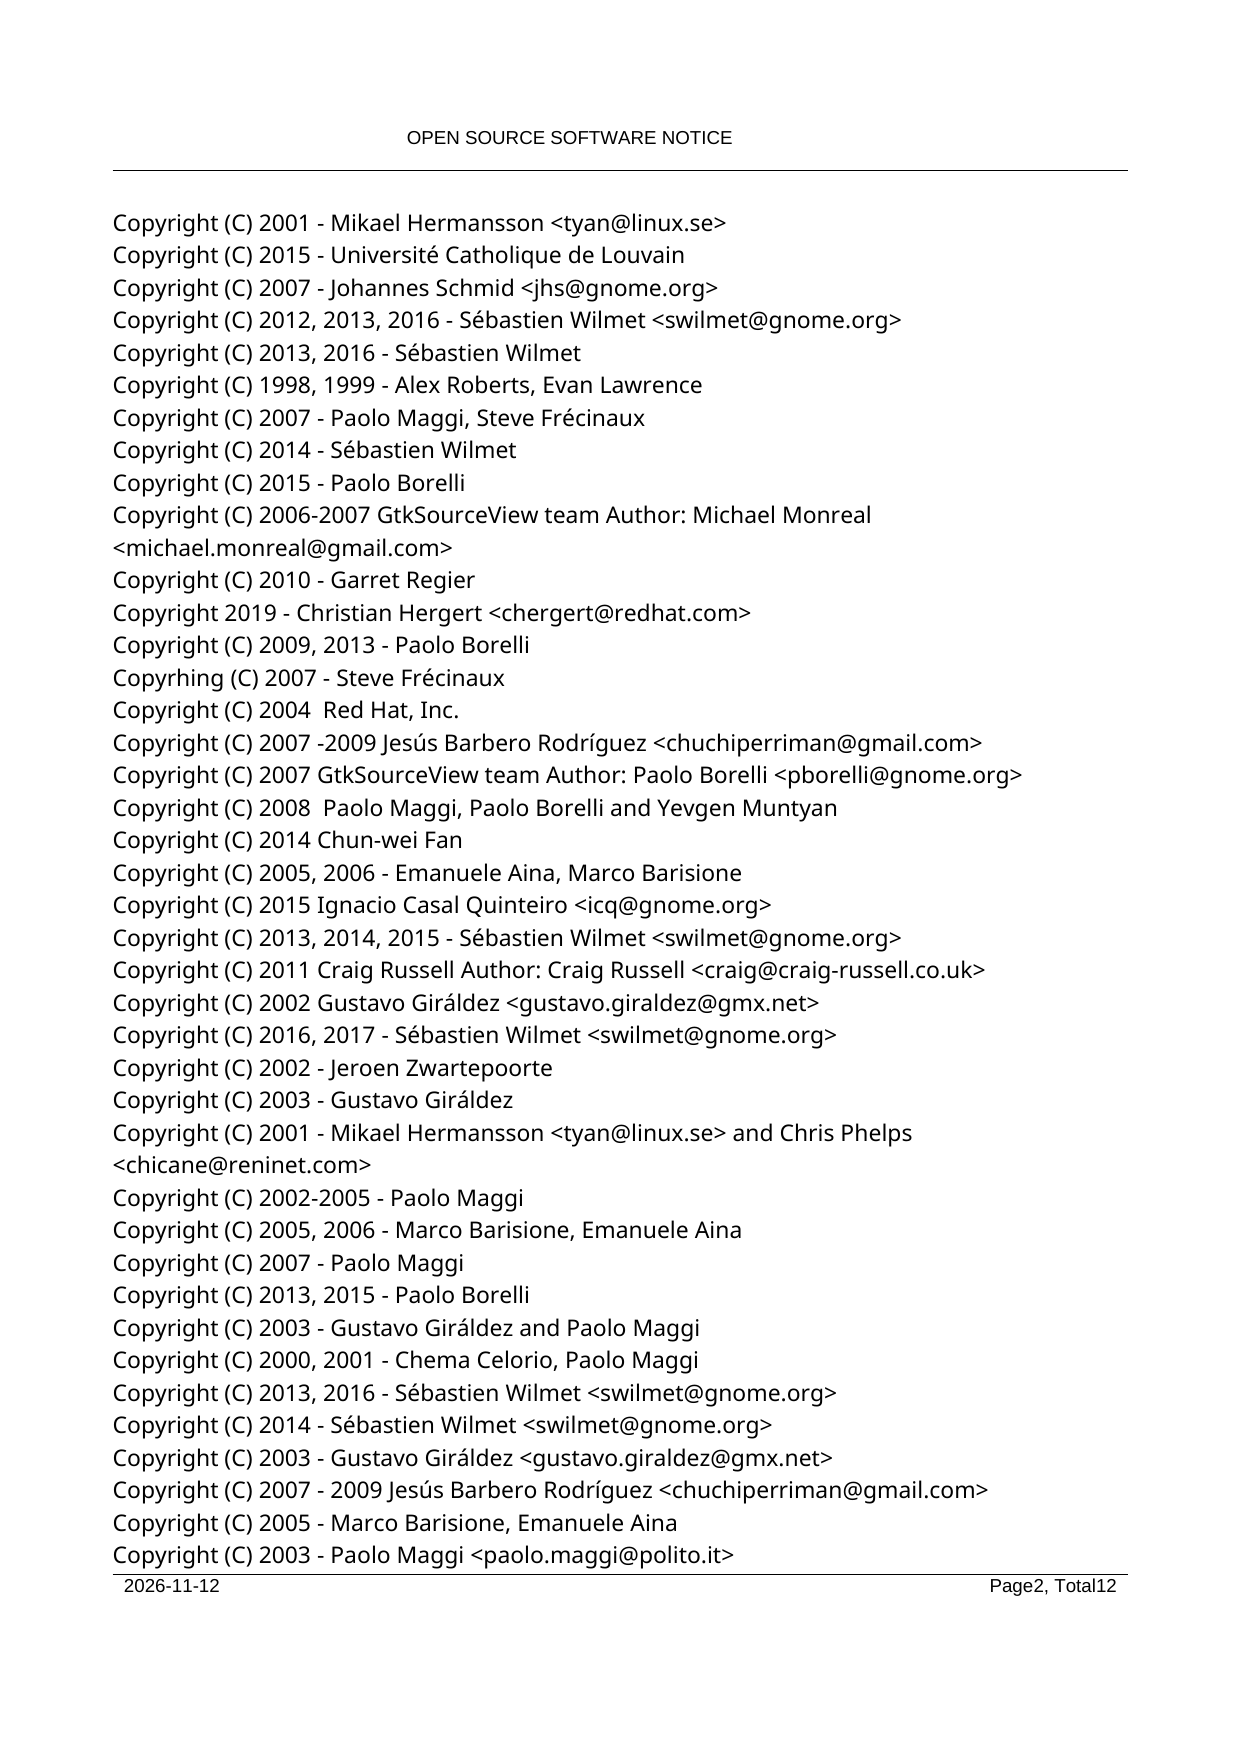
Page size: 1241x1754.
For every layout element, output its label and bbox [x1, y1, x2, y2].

text [112, 206, 1128, 1571]
